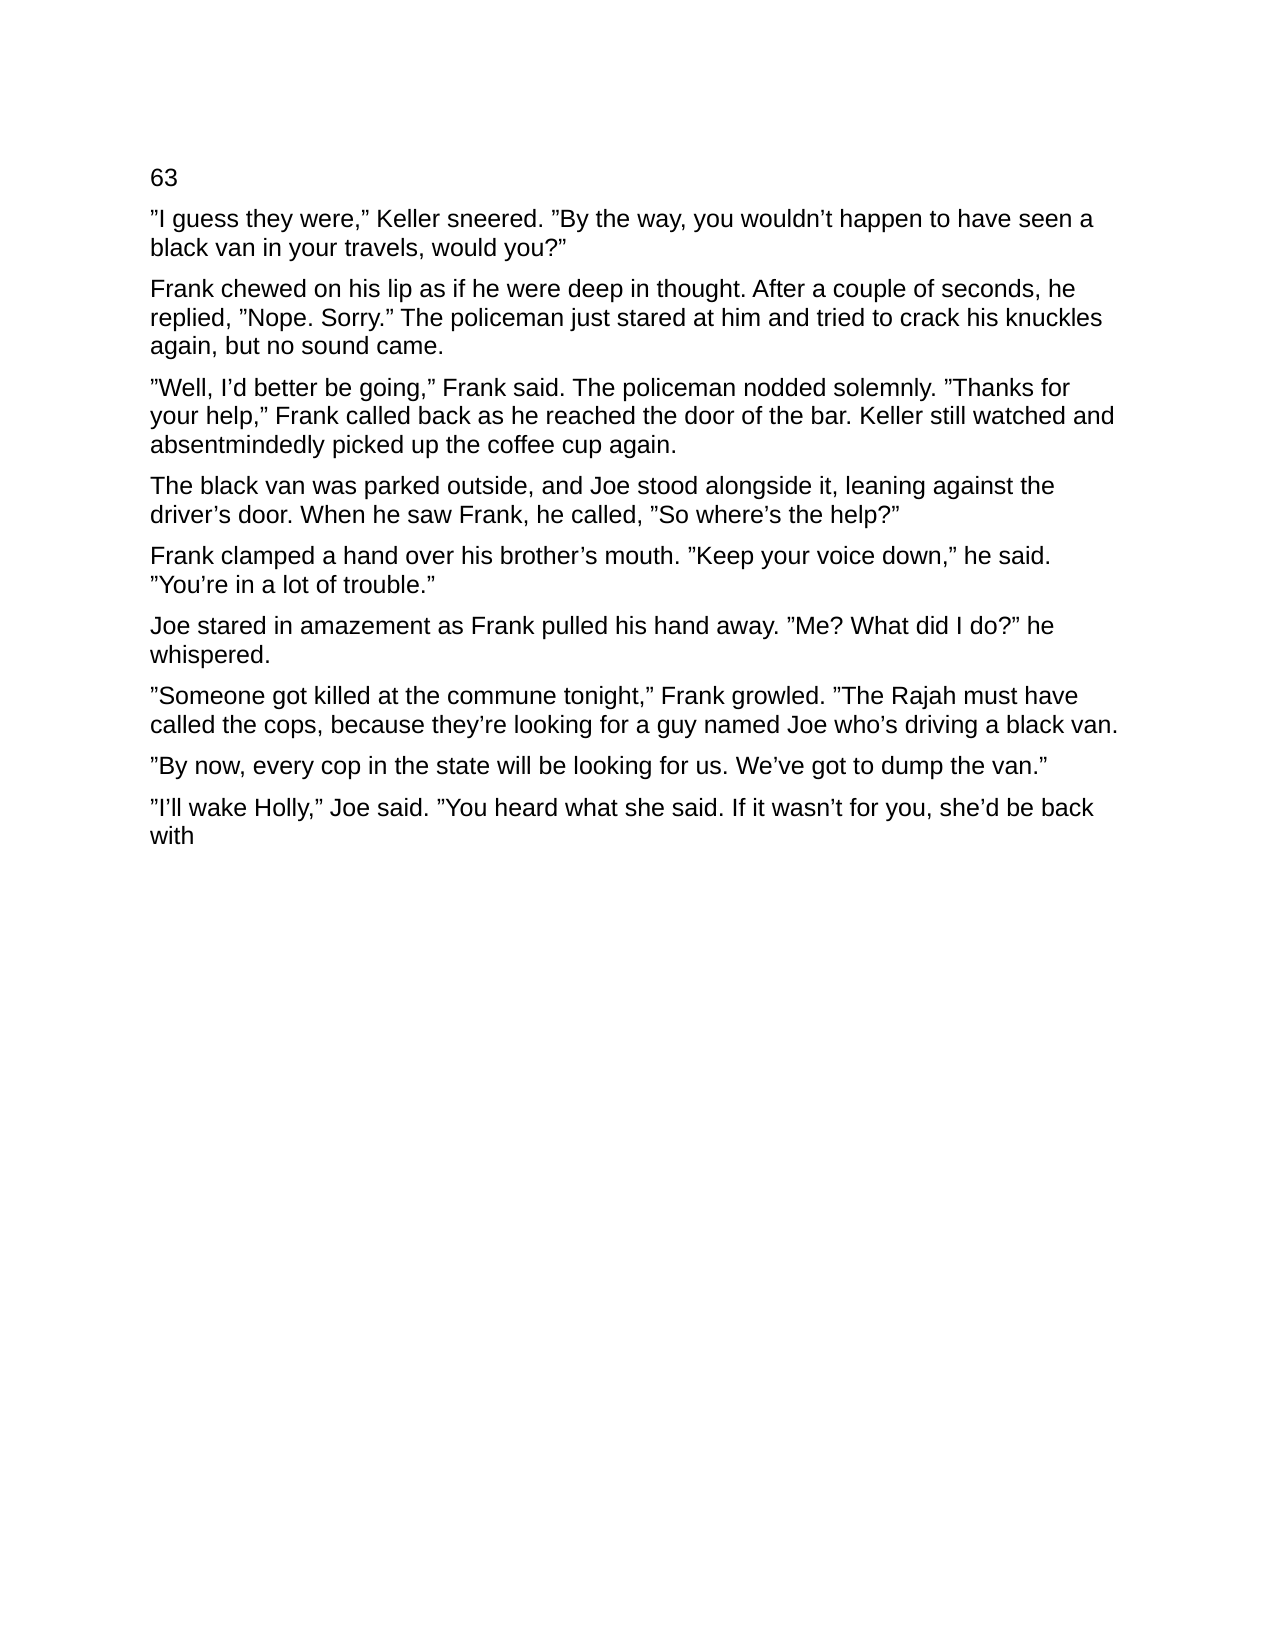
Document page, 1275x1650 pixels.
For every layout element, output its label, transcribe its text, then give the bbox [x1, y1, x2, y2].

text Joe stared in amazement as Frank pulled his hand away. ”Me? What did I do?” he whispered. [150, 611, 1125, 669]
text ”By now, every cop in the state will be looking for us. We’ve got to dump the van.” [150, 751, 1125, 780]
text ”I’ll wake Holly,” Joe said. ”You heard what she said. If it wasn’t for you, she’d be back with [150, 792, 1125, 850]
text Frank chewed on his lip as if he were deep in thought. After a couple of seconds, he replied, ”Nope. Sorry.” The policeman just stared at him and tried to crack his knuckles again, but no sound came. [150, 274, 1125, 360]
text 63 [150, 162, 1125, 191]
text Frank clamped a hand over his brother’s mouth. ”Keep your voice down,” he said. ”You’re in a lot of trouble.” [150, 541, 1125, 599]
text The black van was parked outside, and Joe stood alongside it, leaning against the driver’s door. When he saw Frank, he called, ”So where’s the help?” [150, 471, 1125, 529]
text ”Someone got killed at the commune tonight,” Frank growled. ”The Rajah must have called the cops, because they’re looking for a guy named Joe who’s driving a black van. [150, 681, 1125, 739]
text ”Well, I’d better be going,” Frank said. The policeman nodded solemnly. ”Thanks for your help,” Frank called back as he reached the door of the bar. Keller still watched and absentmindedly picked up the coffee cup again. [150, 372, 1125, 459]
text ”I guess they were,” Keller sneered. ”By the way, you wouldn’t happen to have seen a black van in your travels, would you?” [150, 204, 1125, 261]
